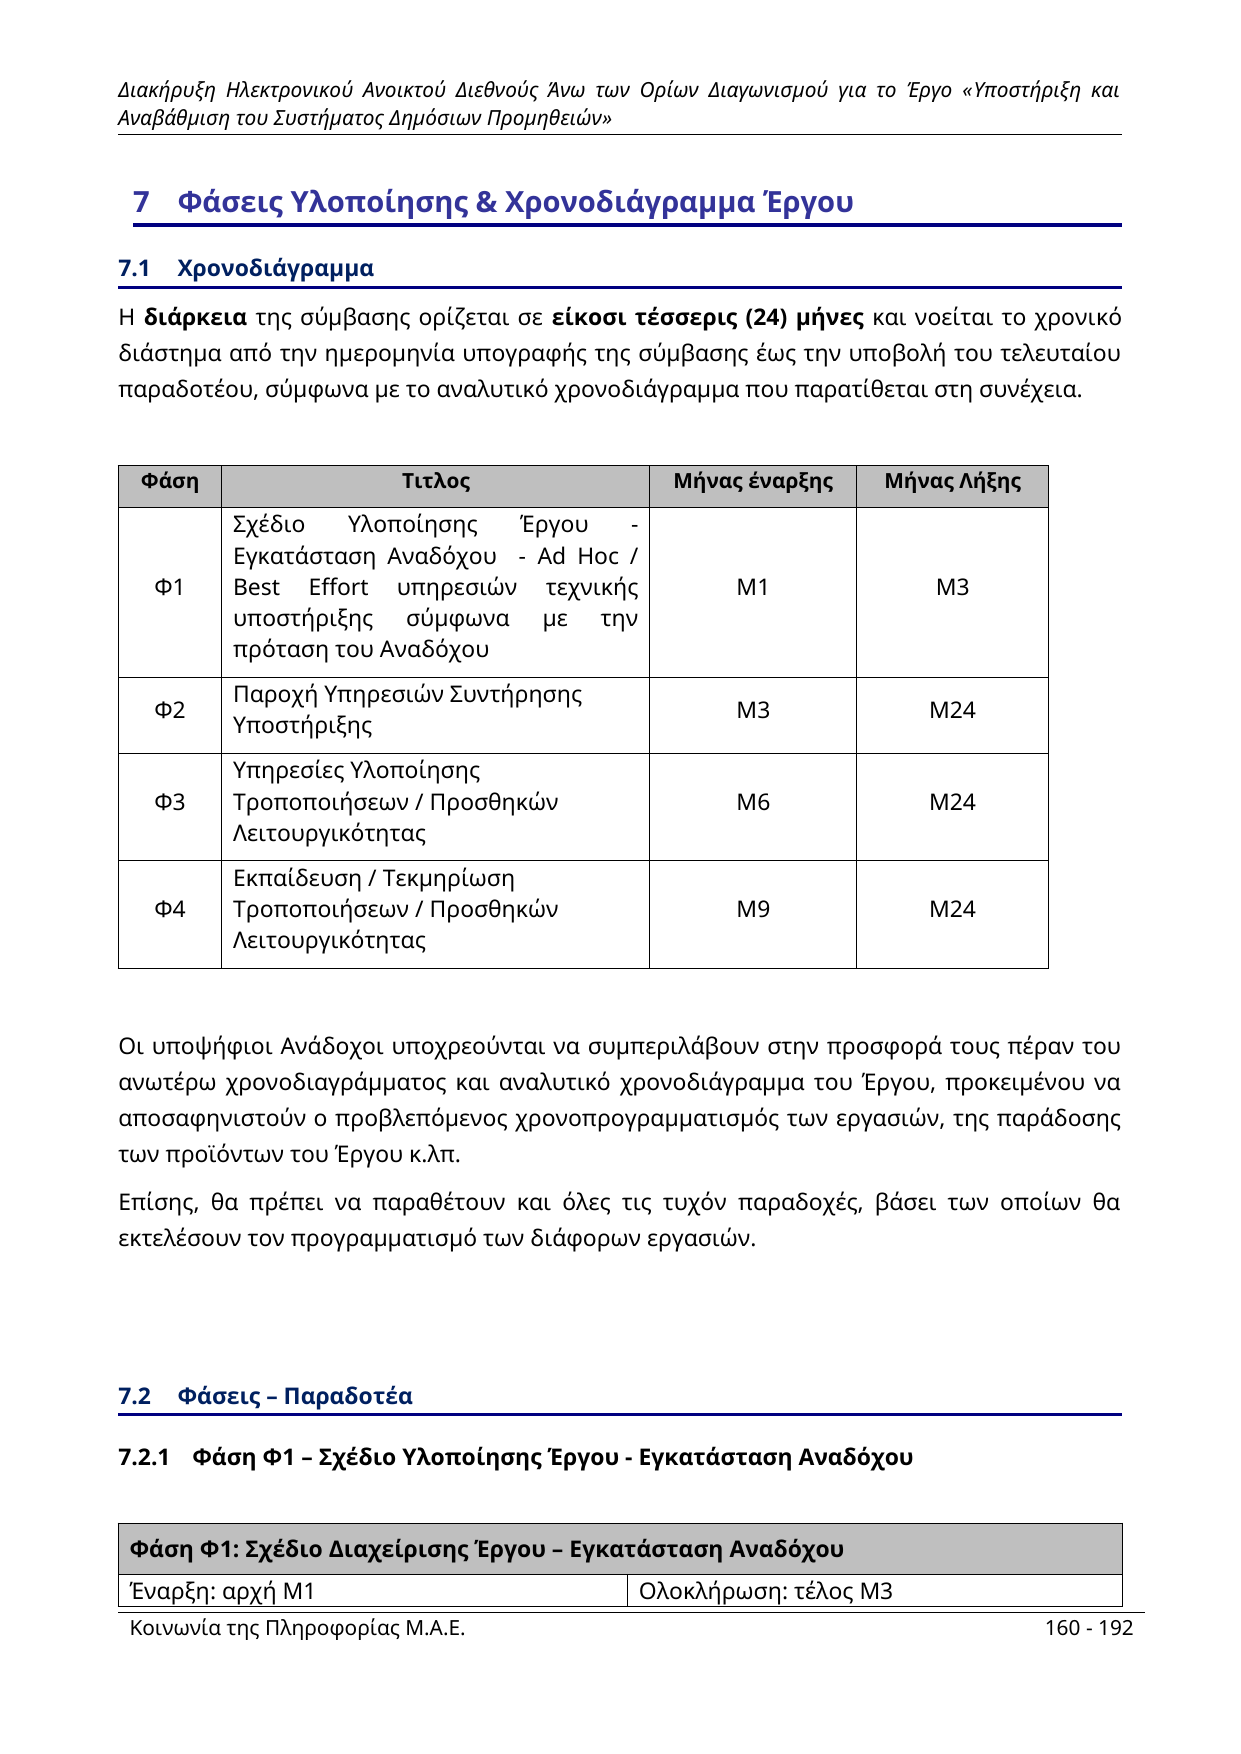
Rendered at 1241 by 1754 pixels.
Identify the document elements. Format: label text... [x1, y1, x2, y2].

table_cell Μ24 [857, 861, 1048, 968]
table_header Μήνας έναρξης [650, 466, 856, 507]
table_cell Μ6 [650, 754, 856, 860]
subtitle Φάση Φ1 – Σχέδιο Υλοποίησης Έργου - Εγκατάσταση Αναδόχου [118, 1441, 1122, 1472]
table_cell Φ3 [119, 754, 221, 860]
table_cell Φ2 [119, 678, 221, 753]
table_cell Εκπαίδευση / Τεκμηρίωση Τροποποιήσεων / Προσθηκών Λειτουργικότητας [222, 861, 649, 968]
text Οι υποψήφιοι Ανάδοχοι υποχρεούνται να συμπεριλάβουν στην προσφορά τους πέραν του ανωτέρω χρονοδιαγράμματος και αναλυτικό χρονοδιάγραμμα του Έργου, προκειμένου να αποσαφηνιστούν ο προβλεπόμενος χρονοπρογραμματισμός των εργασιών, της παράδοσης των προϊόντων του Έργου κ.λπ. [118, 1030, 1122, 1169]
table_cell Ολοκλήρωση: τέλος Μ3 [628, 1575, 1122, 1606]
table_cell Παροχή Υπηρεσιών Συντήρησης Υποστήριξης [222, 678, 649, 753]
table_cell Μ9 [650, 861, 856, 968]
table_cell Υπηρεσίες Υλοποίησης Τροποποιήσεων / Προσθηκών Λειτουργικότητας [222, 754, 649, 860]
subtitle Χρονοδιάγραμμα [118, 252, 1122, 286]
table_cell Μ3 [650, 678, 856, 753]
table_cell Έναρξη: αρχή Μ1 [119, 1575, 627, 1606]
table_cell Μ24 [857, 754, 1048, 860]
table_header Φάση [119, 466, 221, 507]
subtitle Φάσεις Υλοποίησης & Χρονοδιάγραμμα Έργου [133, 181, 1122, 223]
table_cell Σχέδιο Υλοποίησης Έργου - Εγκατάσταση Αναδόχου - Ad Hoc / Best Effort υπηρεσιών τεχνικής υποστήριξης σύμφωνα με την πρόταση του Αναδόχου [222, 508, 649, 677]
table_header Μήνας Λήξης [857, 466, 1048, 507]
text Η διάρκεια της σύμβασης ορίζεται σε είκοσι τέσσερις (24) μήνες και νοείται το χρονικό διάστημα από την ημερομηνία υπογραφής της σύμβασης έως την υποβολή του τελευταίου παραδοτέου, σύμφωνα με το αναλυτικό χρονοδιάγραμμα που παρατίθεται στη συνέχεια. [118, 301, 1122, 404]
table_cell Μ3 [857, 508, 1048, 677]
table_cell Φ4 [119, 861, 221, 968]
table_header Φάση Φ1: Σχέδιο Διαχείρισης Έργου – Εγκατάσταση Αναδόχου [119, 1524, 1122, 1574]
subtitle Φάσεις – Παραδοτέα [118, 1380, 1122, 1413]
text Επίσης, θα πρέπει να παραθέτουν και όλες τις τυχόν παραδοχές, βάσει των οποίων θα εκτελέσουν τον προγραμματισμό των διάφορων εργασιών. [118, 1186, 1122, 1253]
table_cell Μ1 [650, 508, 856, 677]
table_cell Φ1 [119, 508, 221, 677]
table_header Τιτλος [222, 466, 649, 507]
table_cell Μ24 [857, 678, 1048, 753]
